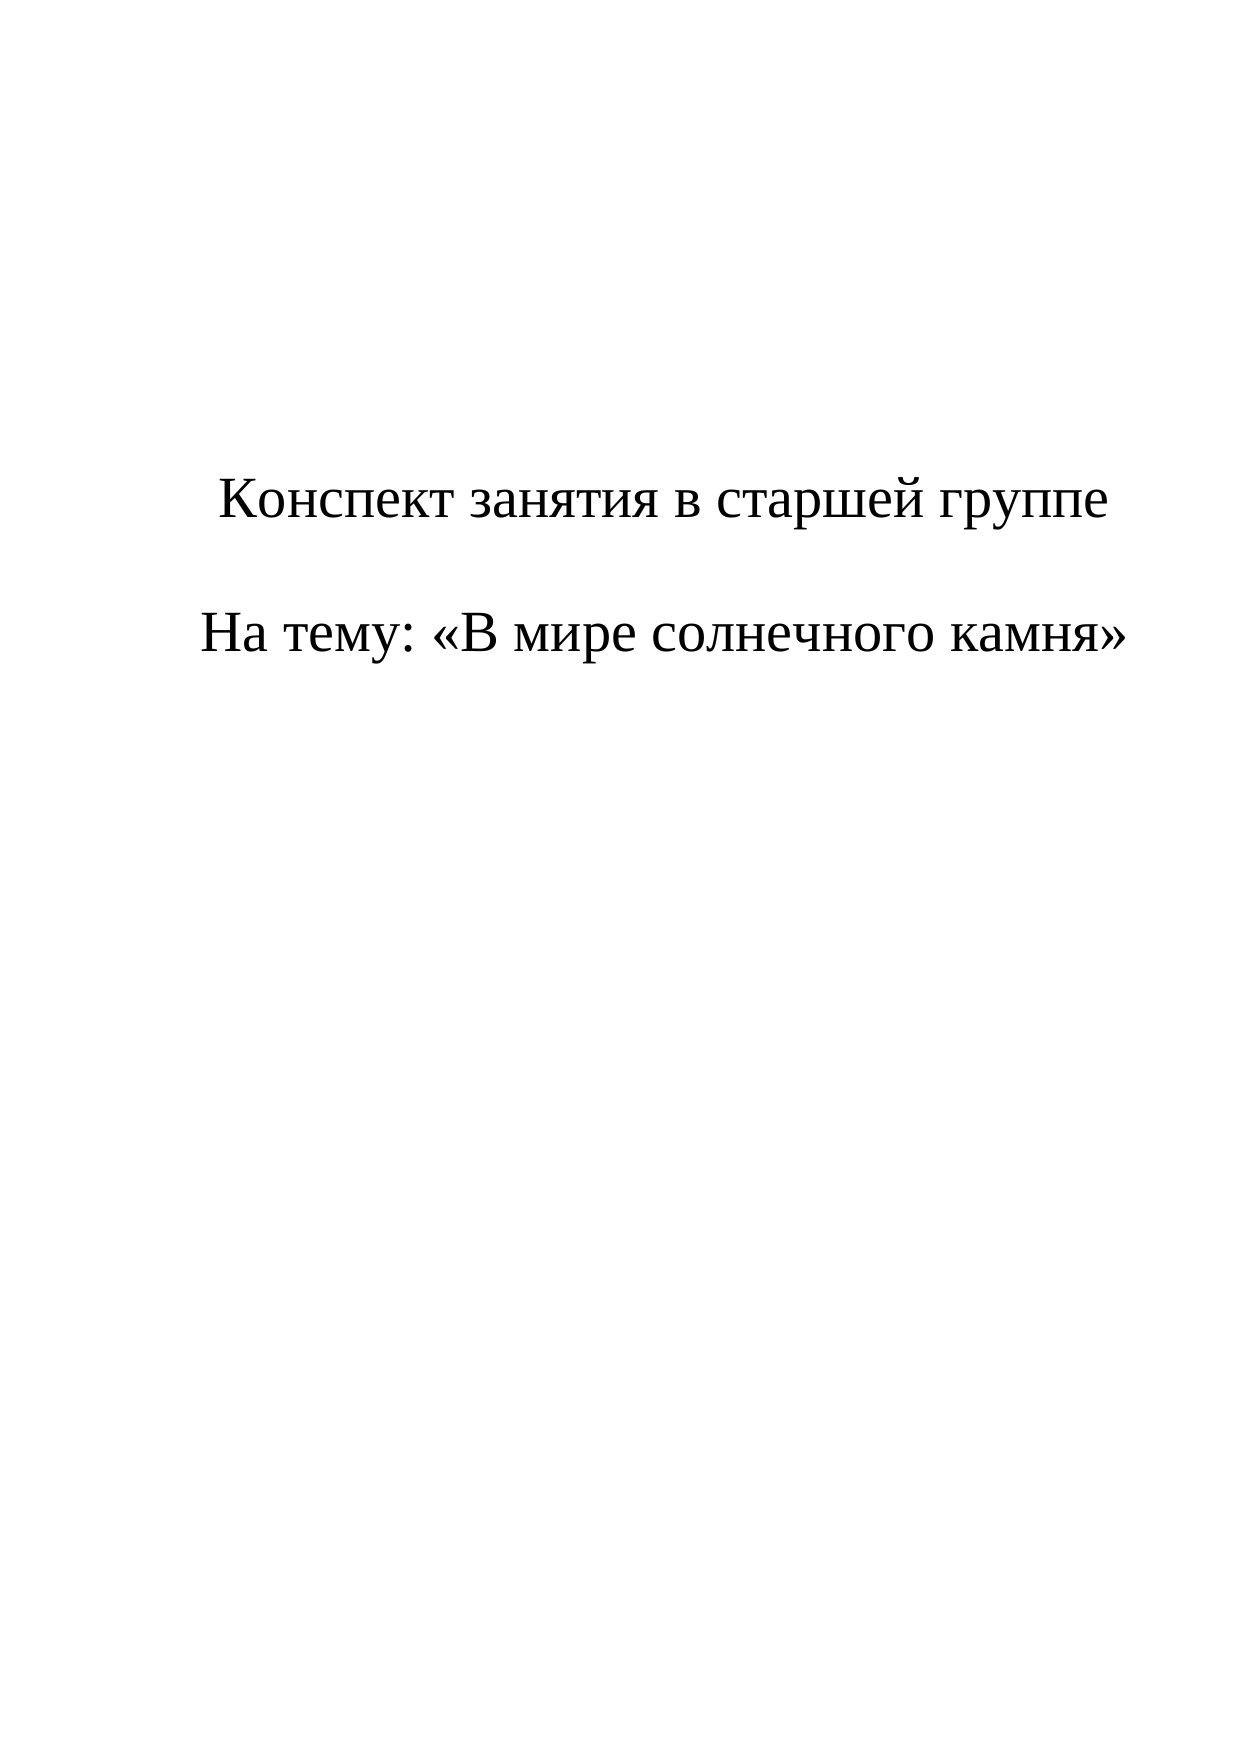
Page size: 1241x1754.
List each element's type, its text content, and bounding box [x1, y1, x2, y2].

text На тему: «В мире солнечного камня» [177, 597, 1152, 664]
text Конспект занятия в старшей группе [177, 463, 1152, 530]
